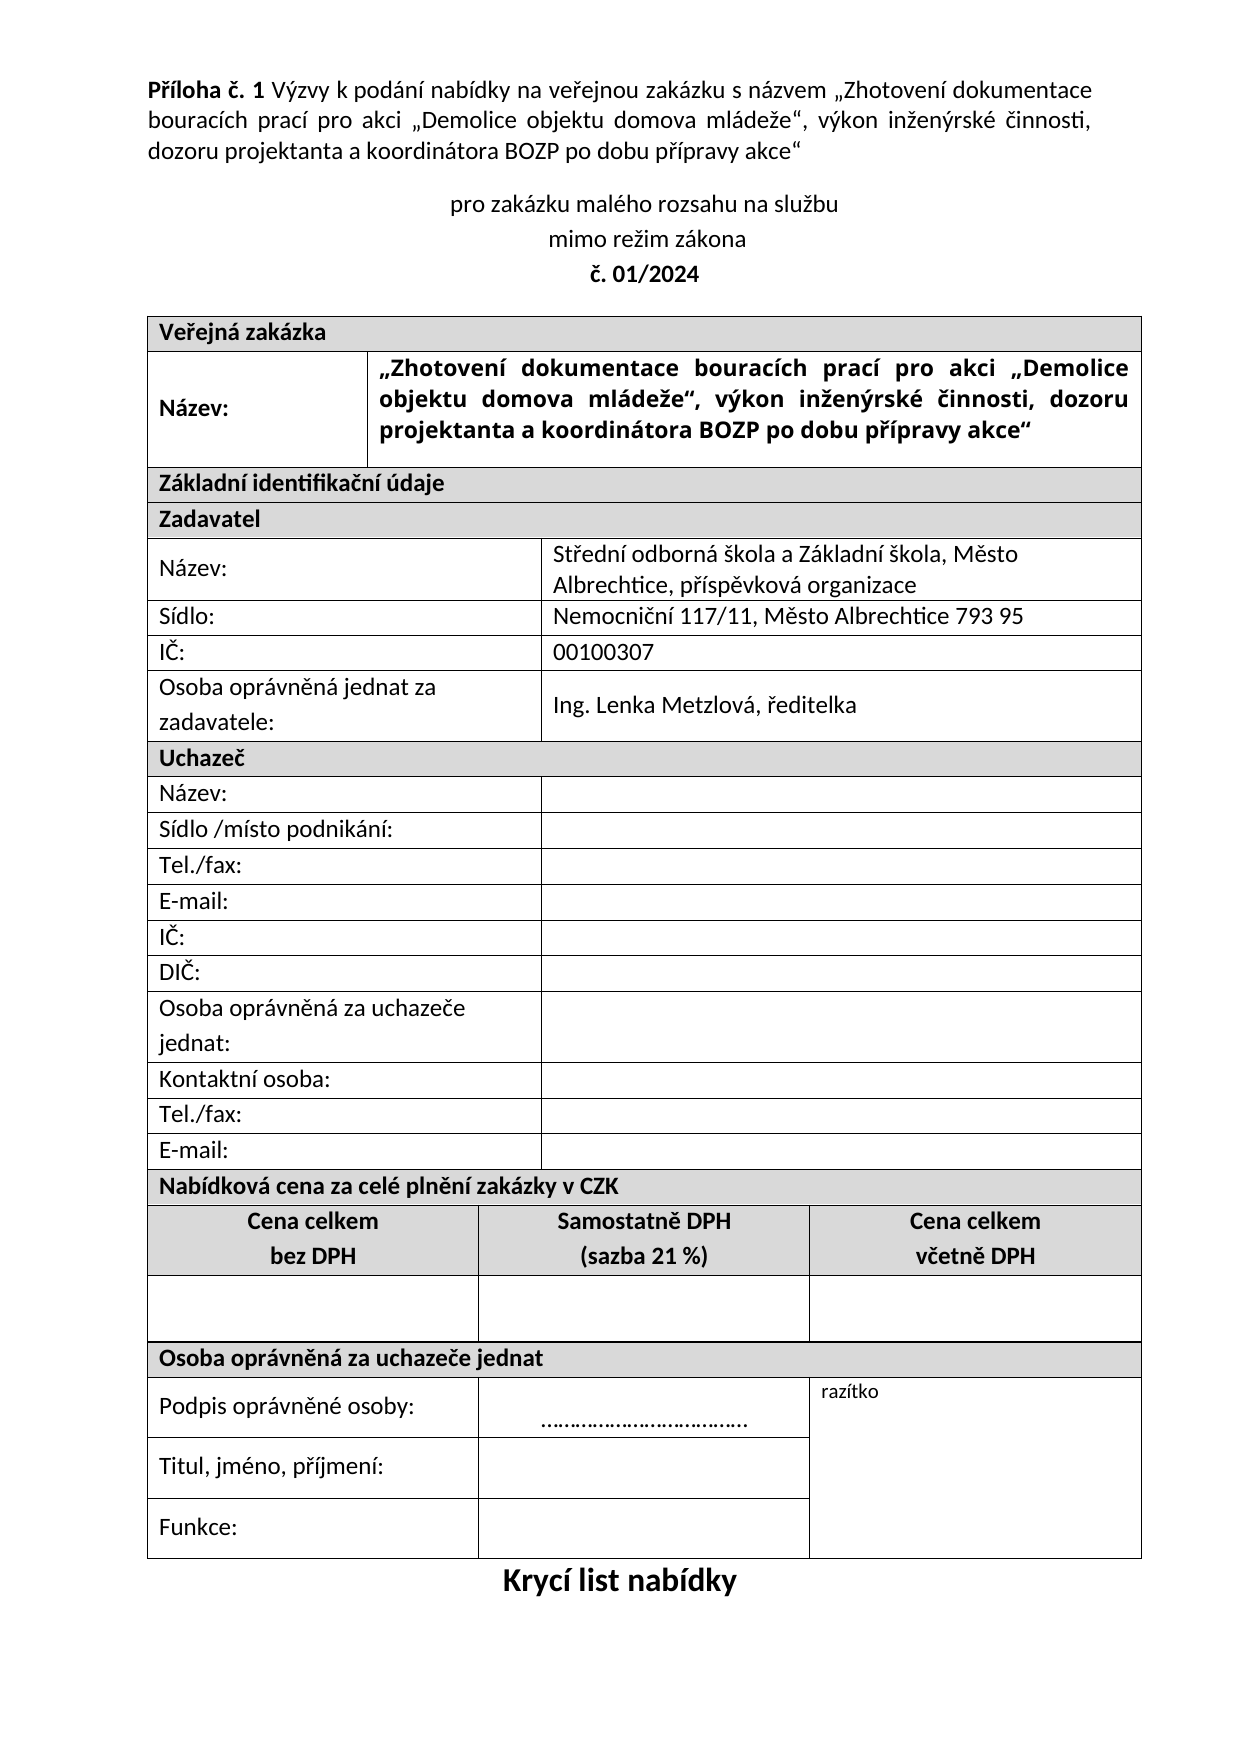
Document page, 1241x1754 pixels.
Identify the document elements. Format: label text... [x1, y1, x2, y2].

table_cell Osoba oprávněná za uchazeče jednat [148, 1343, 1141, 1377]
table_cell [542, 777, 1141, 812]
table_cell [542, 813, 1141, 848]
table_cell Sídlo: [148, 601, 541, 635]
table_cell ……………………………… [479, 1378, 809, 1437]
table_cell [542, 1063, 1141, 1097]
table_cell [479, 1499, 809, 1558]
table_cell Ing. Lenka Metzlová, ředitelka [542, 671, 1141, 741]
table_cell Samostatně DPH (sazba 21 %) [479, 1206, 809, 1275]
table_cell [479, 1276, 809, 1341]
table_cell razítko [810, 1378, 1141, 1558]
table_cell [542, 849, 1141, 884]
table_cell „Zhotovení dokumentace bouracích prací pro akci „Demolice objektu domova mládeže“, výkon inženýrské činnosti, dozoru projektanta a koordinátora BOZP po dobu přípravy akce“ [368, 352, 1141, 467]
table_cell [542, 1099, 1141, 1133]
table_cell Funkce: [148, 1499, 478, 1558]
table_cell [542, 1134, 1141, 1169]
table_cell 00100307 [542, 636, 1141, 670]
table_cell Název: [148, 352, 367, 467]
table_cell [148, 1276, 478, 1341]
table_cell Kontaktní osoba: [148, 1063, 541, 1097]
table_cell Název: [148, 539, 541, 599]
text Krycí list nabídky [148, 1559, 1092, 1599]
table_cell DIČ: [148, 956, 541, 991]
table_cell [542, 921, 1141, 955]
table_cell Osoba oprávněná za uchazeče jednat: [148, 992, 541, 1062]
table_cell E-mail: [148, 885, 541, 919]
table_cell [542, 992, 1141, 1062]
table_cell Nabídková cena za celé plnění zakázky v CZK [148, 1170, 1141, 1204]
table_header pro zakázku malého rozsahu na službu mimo režim zákona č. 01/2024 [148, 186, 1141, 316]
table_cell Titul, jméno, příjmení: [148, 1438, 478, 1497]
table_cell Střední odborná škola a Základní škola, Město Albrechtice, příspěvková organizace [542, 539, 1141, 599]
table_cell Sídlo /místo podnikání: [148, 813, 541, 848]
table_cell Podpis oprávněné osoby: [148, 1378, 478, 1437]
table_cell Osoba oprávněná jednat za zadavatele: [148, 671, 541, 741]
table_cell Cena celkem včetně DPH [810, 1206, 1141, 1275]
table_cell Tel./fax: [148, 849, 541, 884]
table_cell Cena celkem bez DPH [148, 1206, 478, 1275]
table_cell Zadavatel [148, 503, 1141, 537]
table_cell [542, 956, 1141, 991]
table_cell Veřejná zakázka [148, 317, 1141, 351]
table_cell Uchazeč [148, 742, 1141, 776]
table_cell Název: [148, 777, 541, 812]
table_cell IČ: [148, 921, 541, 955]
table_cell E-mail: [148, 1134, 541, 1169]
table_cell [810, 1276, 1141, 1341]
table_cell Základní identifikační údaje [148, 468, 1141, 502]
table_cell [542, 885, 1141, 919]
table_cell [479, 1438, 809, 1497]
table_cell IČ: [148, 636, 541, 670]
table_cell Nemocniční 117/11, Město Albrechtice 793 95 [542, 601, 1141, 635]
table_cell Tel./fax: [148, 1099, 541, 1133]
